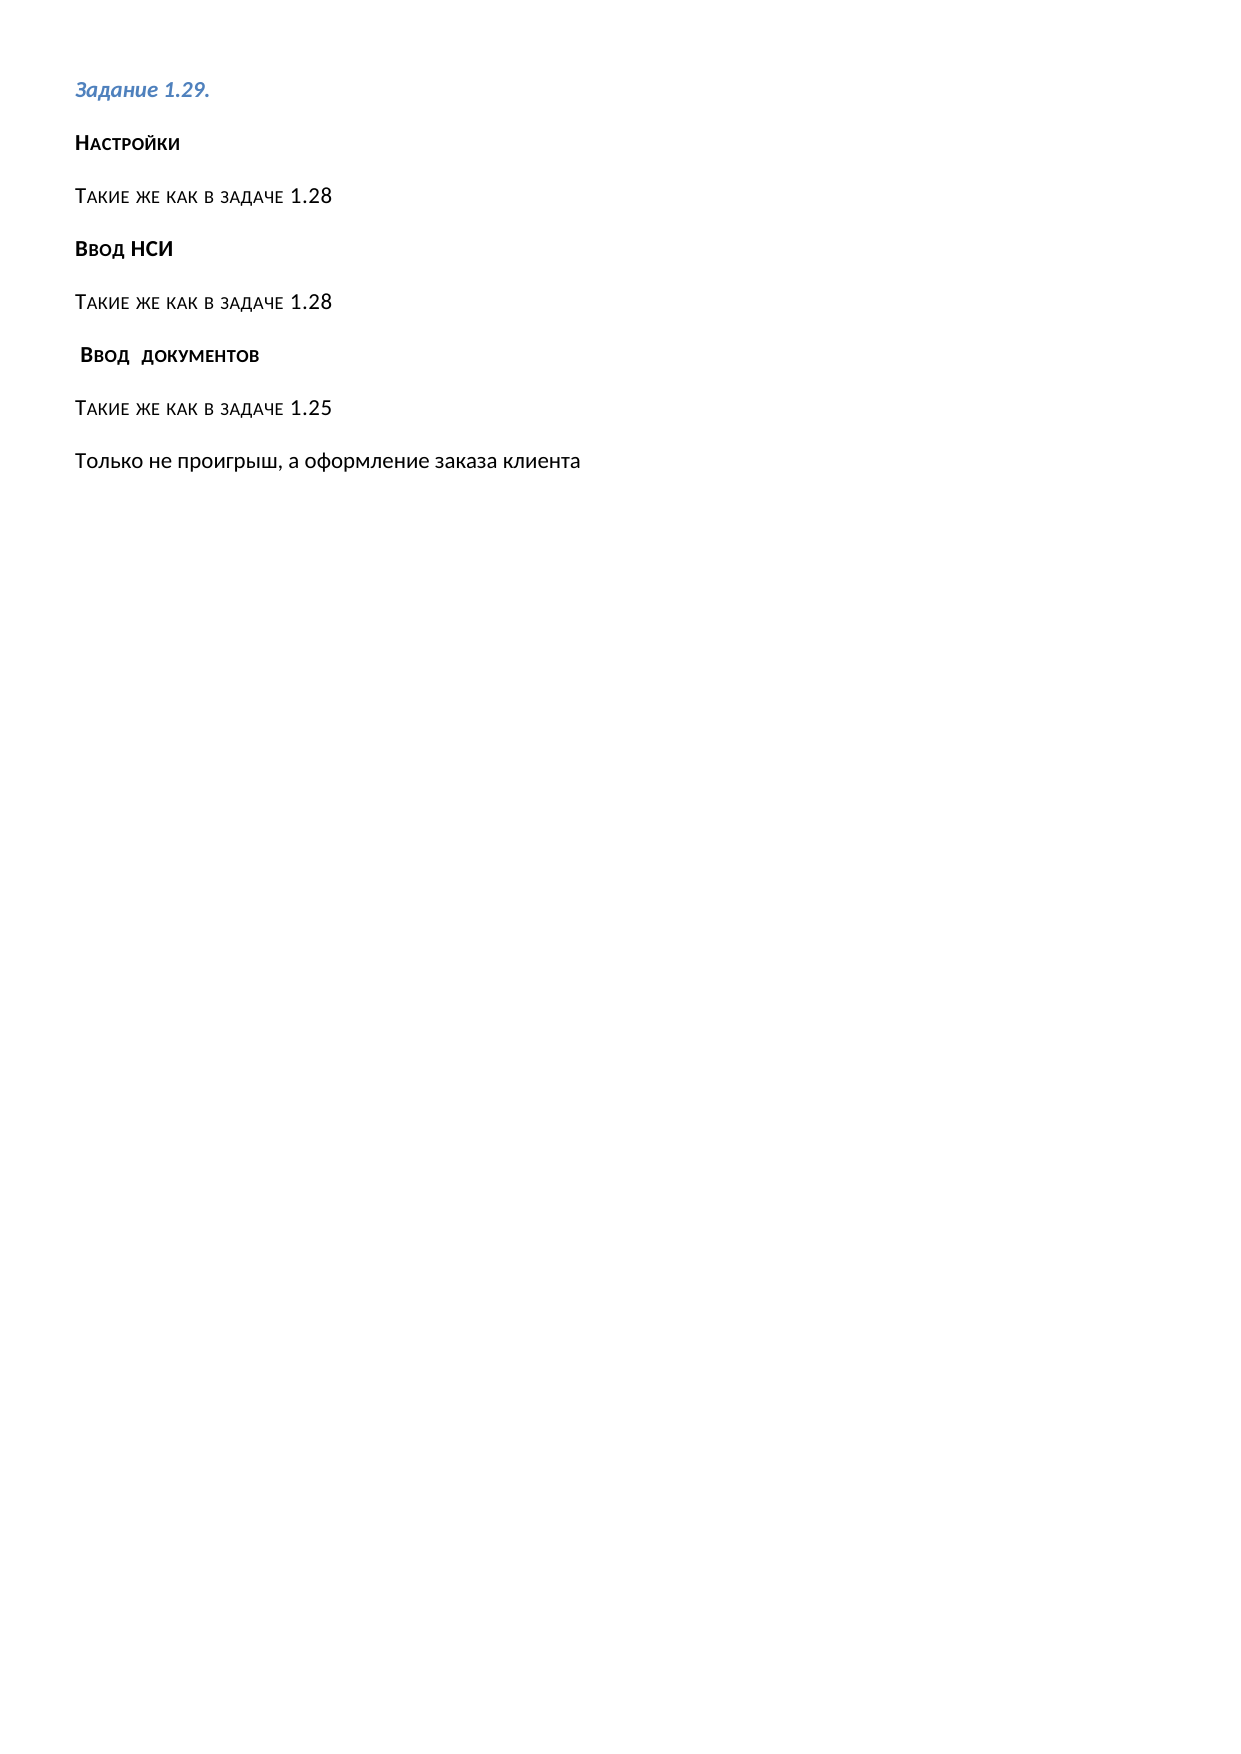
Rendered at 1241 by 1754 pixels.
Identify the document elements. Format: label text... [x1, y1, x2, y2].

text Такие же как в задаче 1.28 [75, 287, 1165, 315]
text Такие же как в задаче 1.28 [75, 181, 1165, 209]
text Настройки [75, 128, 1165, 156]
text Задание 1.29. [75, 75, 1165, 103]
text Ввод документов [75, 340, 1165, 368]
text Такие же как в задаче 1.25 [75, 393, 1165, 421]
text Ввод НСИ [75, 234, 1165, 262]
text Только не проигрыш, а оформление заказа клиента [75, 446, 1165, 474]
